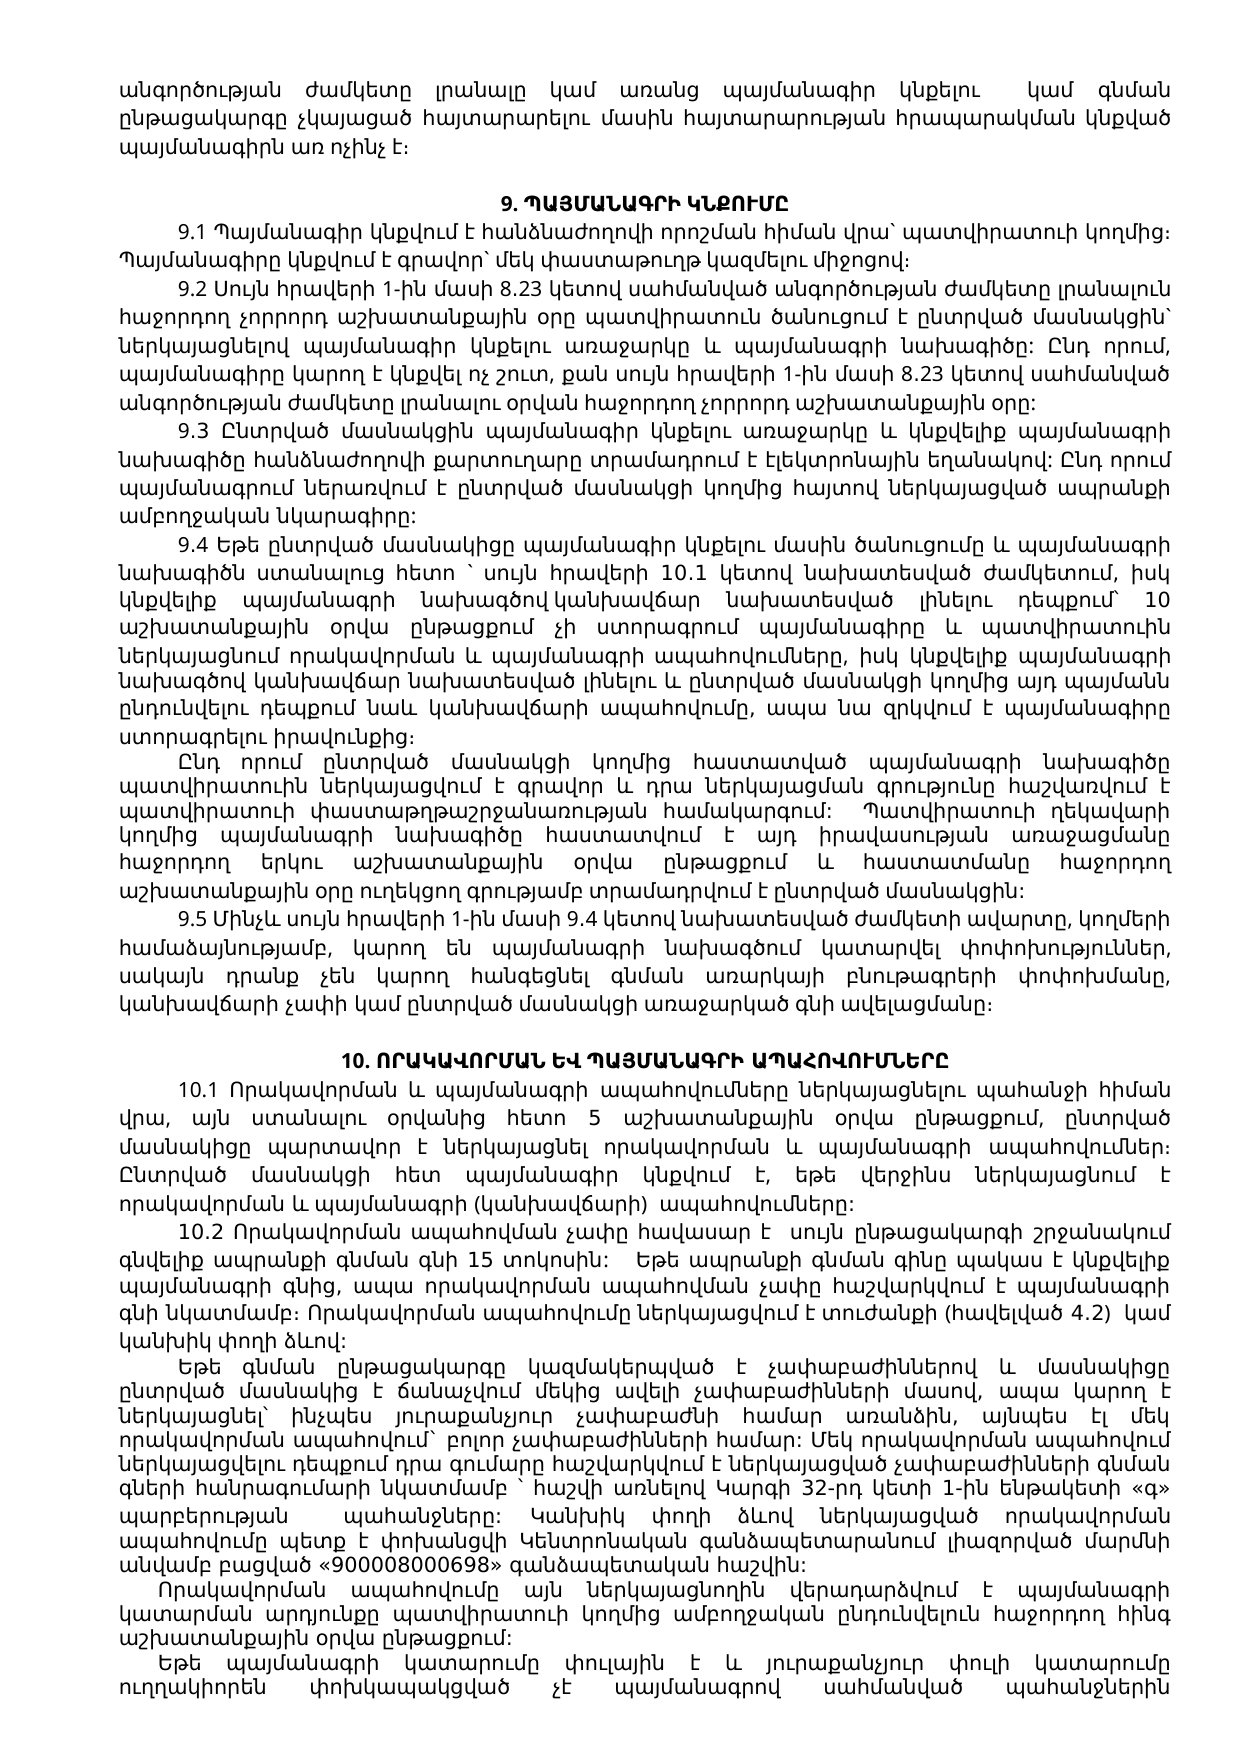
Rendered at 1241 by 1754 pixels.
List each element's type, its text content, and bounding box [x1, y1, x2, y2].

text 10.2 Որակավորման ապահովման չափը հավասար է սույն ընթացակարգի շրջանակում գնվելիք ապրանքի գնման գնի 15 տոկոսին: Եթե ապրանքի գնման գինը պակաս է կնքվելիք պայմանագրի գնից, ապա որակավորման ապահովման չափը հաշվարկվում է պայմանագրի գնի նկատմամբ։ Որակավորման ապահովումը ներկայացվում է տուժանքի (հավելված 4․2) կամ կանխիկ փողի ձևով: [118, 1217, 1171, 1355]
text 10. ՈՐԱԿԱՎՈՐՄԱՆ ԵՎ ՊԱՅՄԱՆԱԳՐԻ ԱՊԱՀՈՎՈՒՄՆԵՐԸ [118, 1046, 1171, 1075]
text 9.5 Մինչև սույն հրավերի 1-ին մասի 9.4 կետով նախատեսված ժամկետի ավարտը, կողմերի համաձայնությամբ, կարող են պայմանագրի նախագծում կատարվել փոփոխություններ, սակայն դրանք չեն կարող հանգեցնել գնման առարկայի բնութագրերի փոփոխմանը, կանխավճարի չափի կամ ընտրված մասնակցի առաջարկած գնի ավելացմանը։ [118, 904, 1171, 1018]
text 9.4 Եթե ընտրված մասնակիցը պայմանագիր կնքելու մասին ծանուցումը և պայմանագրի նախագիծն ստանալուց հետո ` սույն հրավերի 10․1 կետով նախատեսված ժամկետում, իսկ կնքվելիք պայմանագրի նախագծով կանխավճար նախատեսված լինելու դեպքում՝ 10 աշխատանքային օրվա ընթացքում չի ստորագրում պայմանագիրը և պատվիրատուին ներկայացնում որակավորման և պայմանագրի ապահովումները, իսկ կնքվելիք պայմանագրի նախագծով կանխավճար նախատեսված լինելու և ընտրված մասնակցի կողմից այդ պայմանն ընդունվելու դեպքում նաև կանխավճարի ապահովումը, ապա նա զրկվում է պայմանագիրը ստորագրելու իրավունքից։ [118, 530, 1171, 750]
text 9. ՊԱՅՄԱՆԱԳՐԻ ԿՆՔՈՒՄԸ [118, 189, 1171, 217]
text 9.2 Սույն հրավերի 1-ին մասի 8.23 կետով սահմանված անգործության ժամկետը լրանալուն հաջորդող չորրորդ աշխատանքային օրը պատվիրատուն ծանուցում է ընտրված մասնակցին` ներկայացնելով պայմանագիր կնքելու առաջարկը և պայմանագրի նախագիծը: Ընդ որում, պայմանագիրը կարող է կնքվել ոչ շուտ, քան սույն հրավերի 1-ին մասի 8.23 կետով սահմանված անգործության ժամկետը լրանալու օրվան հաջորդող չորրորդ աշխատանքային օրը: [118, 274, 1171, 416]
text Ընդ որում ընտրված մասնակցի կողմից հաստատված պայմանագրի նախագիծը պատվիրատուին ներկայացվում է գրավոր և դրա ներկայացման գրությունը հաշվառվում է պատվիրատուի փաստաթղթաշրջանառության համակարգում: Պատվիրատուի ղեկավարի կողմից պայմանագրի նախագիծը հաստատվում է այդ իրավասության առաջացմանը հաջորդող երկու աշխատանքային օրվա ընթացքում և հաստատմանը հաջորդող աշխատանքային օրը ուղեկցող գրությամբ տրամադրվում է ընտրված մասնակցին: [118, 750, 1171, 904]
text 10.1 Որակավորման և պայմանագրի ապահովումները ներկայացնելու պահանջի հիման վրա, այն ստանալու օրվանից հետո 5 աշխատանքային օրվա ընթացքում, ընտրված մասնակիցը պարտավոր է ներկայացնել որակավորման և պայմանագրի ապահովումներ։ Ընտրված մասնակցի հետ պայմանագիր կնքվում է, եթե վերջինս ներկայացնում է որակավորման և պայմանագրի (կանխավճարի) ապահովումները: [118, 1075, 1171, 1217]
text 9.1 Պայմանագիր կնքվում է հանձնաժողովի որոշման հիման վրա` պատվիրատուի կողմից։ Պայմանագիրը կնքվում է գրավոր` մեկ փաստաթուղթ կազմելու միջոցով։ [118, 217, 1171, 274]
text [118, 75, 1171, 160]
text Որակավորման ապահովումը այն ներկայացնողին վերադարձվում է պայմանագրի կատարման արդյունքը պատվիրատուի կողմից ամբողջական ընդունվելուն հաջորդող հինգ աշխատանքային օրվա ընթացքում: [118, 1578, 1171, 1651]
text 9.3 Ընտրված մասնակցին պայմանագիր կնքելու առաջարկը և կնքվելիք պայմանագրի նախագիծը հանձնաժողովի քարտուղարը տրամադրում է էլեկտրոնային եղանակով: Ընդ որում պայմանագրում ներառվում է ընտրված մասնակցի կողմից հայտով ներկայացված ապրանքի ամբողջական նկարագիրը: [118, 416, 1171, 530]
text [118, 1651, 1171, 1699]
text Եթե գնման ընթացակարգը կազմակերպված է չափաբաժիններով և մասնակիցը ընտրված մասնակից է ճանաչվում մեկից ավելի չափաբաժինների մասով, ապա կարող է ներկայացնել՝ ինչպես յուրաքանչյուր չափաբաժնի համար առանձին, այնպես էլ մեկ որակավորման ապահովում` բոլոր չափաբաժինների համար: Մեկ որակավորման ապահովում ներկայացվելու դեպքում դրա գումարը հաշվարկվում է ներկայացված չափաբաժինների գնման գների հանրագումարի նկատմամբ ՝ հաշվի առնելով Կարգի 32-րդ կետի 1-ին ենթակետի «գ» պարբերության պահանջները: Կանխիկ փողի ձևով ներկայացված որակավորման ապահովումը պետք է փոխանցվի Կենտրոնական գանձապետարանում լիազորված մարմնի անվամբ բացված «900008000698» գանձապետական հաշվին: [118, 1355, 1171, 1578]
